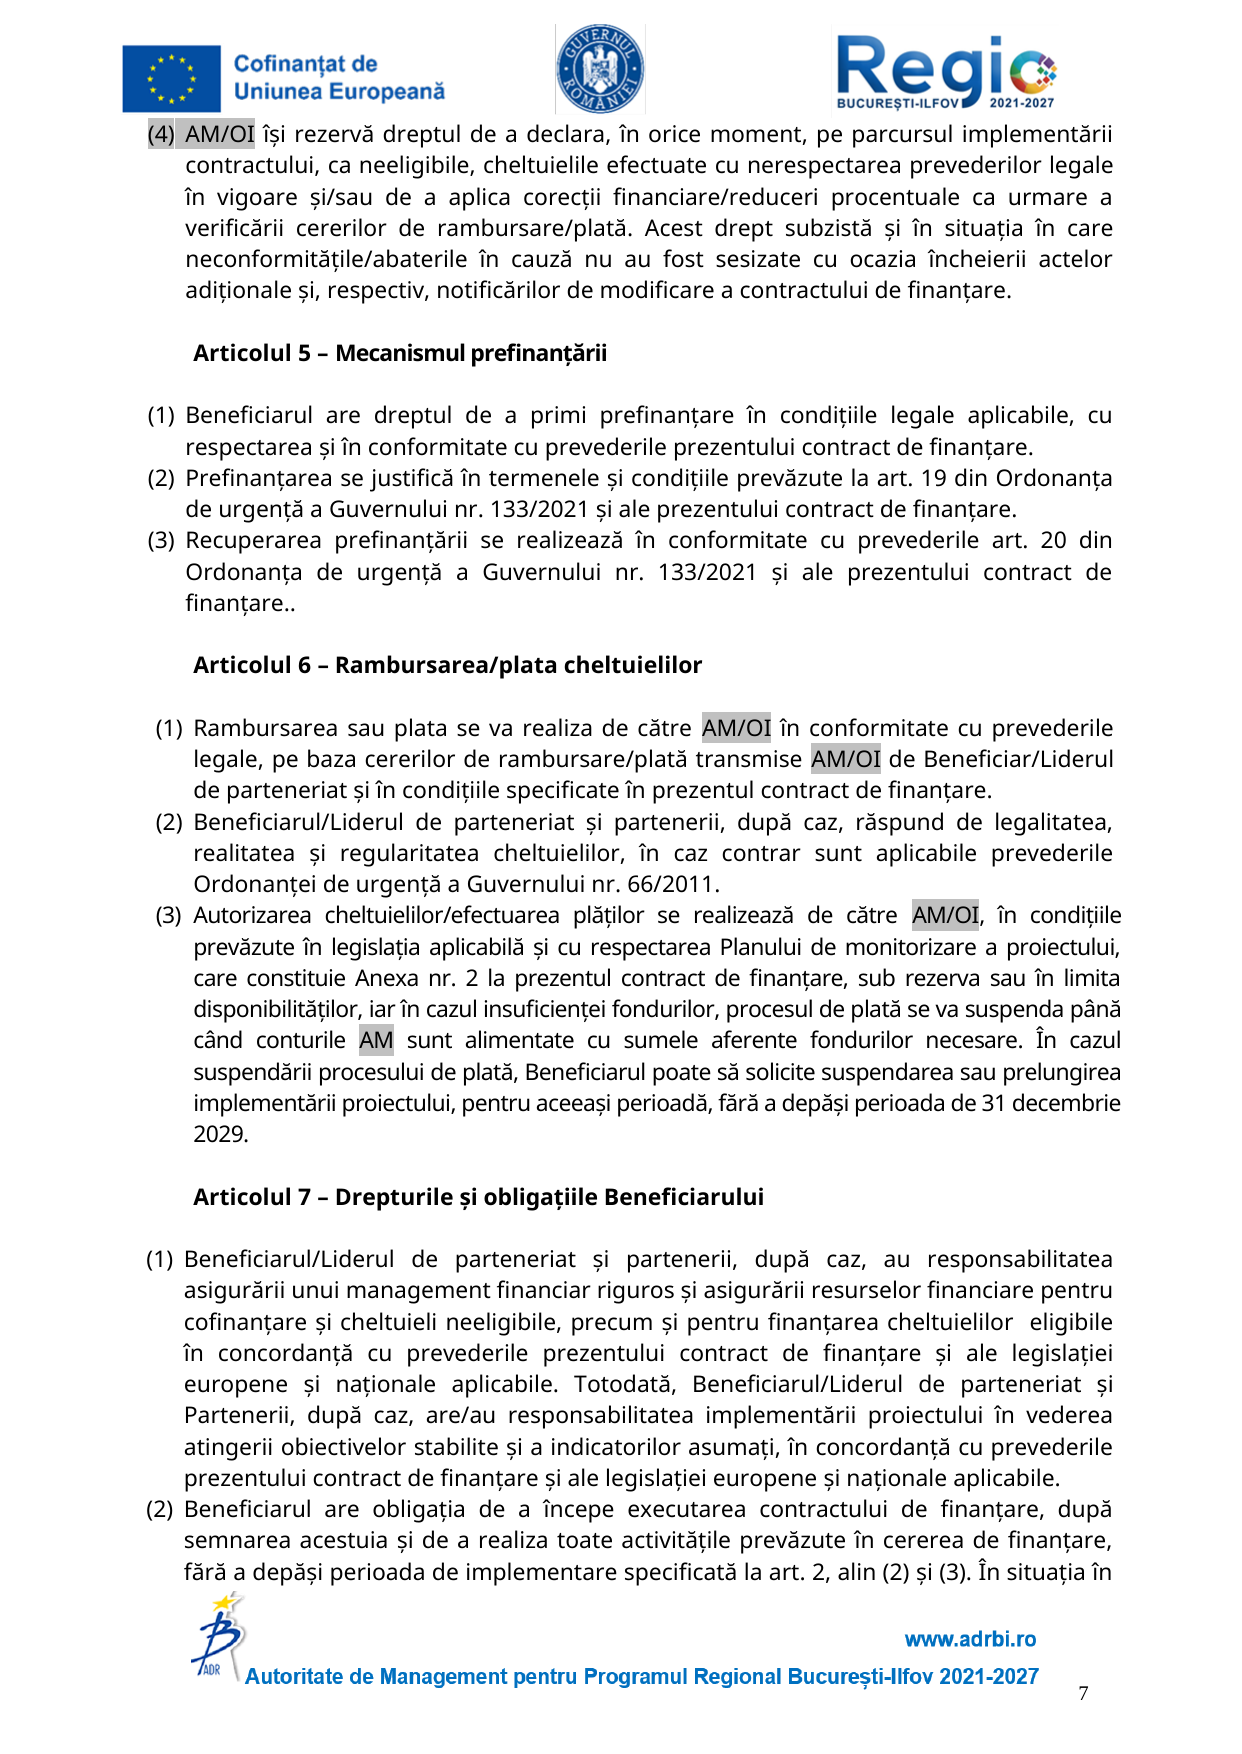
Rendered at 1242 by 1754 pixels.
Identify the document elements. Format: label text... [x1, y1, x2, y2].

list Beneficiarul are dreptul de a primi prefinanțare în condițiile legale aplicabile, cu respectarea și în conformitate cu prevederile prezentului contract de finanțare. [148, 399, 1114, 462]
list Beneficiarul/Liderul de parteneriat și partenerii, după caz, răspund de legalitatea, realitatea și regularitatea cheltuielilor, în caz contrar sunt aplicabile prevederile Ordonanței de urgență a Guvernului nr. 66/2011. [156, 806, 1114, 899]
text Articolul 7 – Drepturile și obligațiile Beneficiarului [118, 1181, 1122, 1212]
list Beneficiarul/Liderul de parteneriat și partenerii, după caz, au responsabilitatea asigurării unui management financiar riguros și asigurării resurselor financiare pentru cofinanțare și cheltuieli neeligibile, precum și pentru finanțarea cheltuielilor eligibile în concordanță cu prevederile prezentului contract de finanțare și ale legislației europene şi naționale aplicabile. Totodată, Beneficiarul/Liderul de parteneriat și Partenerii, după caz, are/au responsabilitatea implementării proiectului în vederea atingerii obiectivelor stabilite și a indicatorilor asumați, în concordanță cu prevederile prezentului contract de finanțare și ale legislației europene şi naționale aplicabile. [146, 1243, 1114, 1493]
text Articolul 5 – Mecanismul prefinanțării [118, 337, 1122, 368]
picture [118, 24, 1060, 118]
list Autorizarea cheltuielilor/efectuarea plăților se realizează de către AM/OI, în condițiile prevăzute în legislația aplicabilă și cu respectarea Planului de monitorizare a proiectului, care constituie Anexa nr. 2 la prezentul contract de finanțare, sub rezerva sau în limita disponibilităților, iar în cazul insuficienței fondurilor, procesul de plată se va suspenda până când conturile AM sunt alimentate cu sumele aferente fondurilor necesare. În cazul suspendării procesului de plată, Beneficiarul poate să solicite suspendarea sau prelungirea implementării proiectului, pentru aceeași perioadă, fără a depăși perioada de 31 decembrie 2029. [156, 899, 1122, 1149]
picture [151, 1589, 1079, 1701]
text Articolul 6 – Rambursarea/plata cheltuielilor [118, 649, 1122, 681]
list Prefinanțarea se justifică în termenele și condițiile prevăzute la art. 19 din Ordonanța de urgență a Guvernului nr. 133/2021 și ale prezentului contract de finanțare. [148, 462, 1114, 524]
list Rambursarea sau plata se va realiza de către AM/OI în conformitate cu prevederile legale, pe baza cererilor de rambursare/plată transmise AM/OI de Beneficiar/Liderul de parteneriat și în condițiile specificate în prezentul contract de finanțare. [156, 712, 1114, 806]
list Recuperarea prefinanțării se realizează în conformitate cu prevederile art. 20 din Ordonanța de urgență a Guvernului nr. 133/2021 și ale prezentului contract de finanțare.. [148, 524, 1114, 618]
list AM/OI își rezervă dreptul de a declara, în orice moment, pe parcursul implementării contractului, ca neeligibile, cheltuielile efectuate cu nerespectarea prevederilor legale în vigoare și/sau de a aplica corecții financiare/reduceri procentuale ca urmare a verificării cererilor de rambursare/plată. Acest drept subzistă și în situația în care neconformitățile/abaterile în cauză nu au fost sesizate cu ocazia încheierii actelor adiționale și, respectiv, notificărilor de modificare a contractului de finanțare. [148, 118, 1114, 306]
